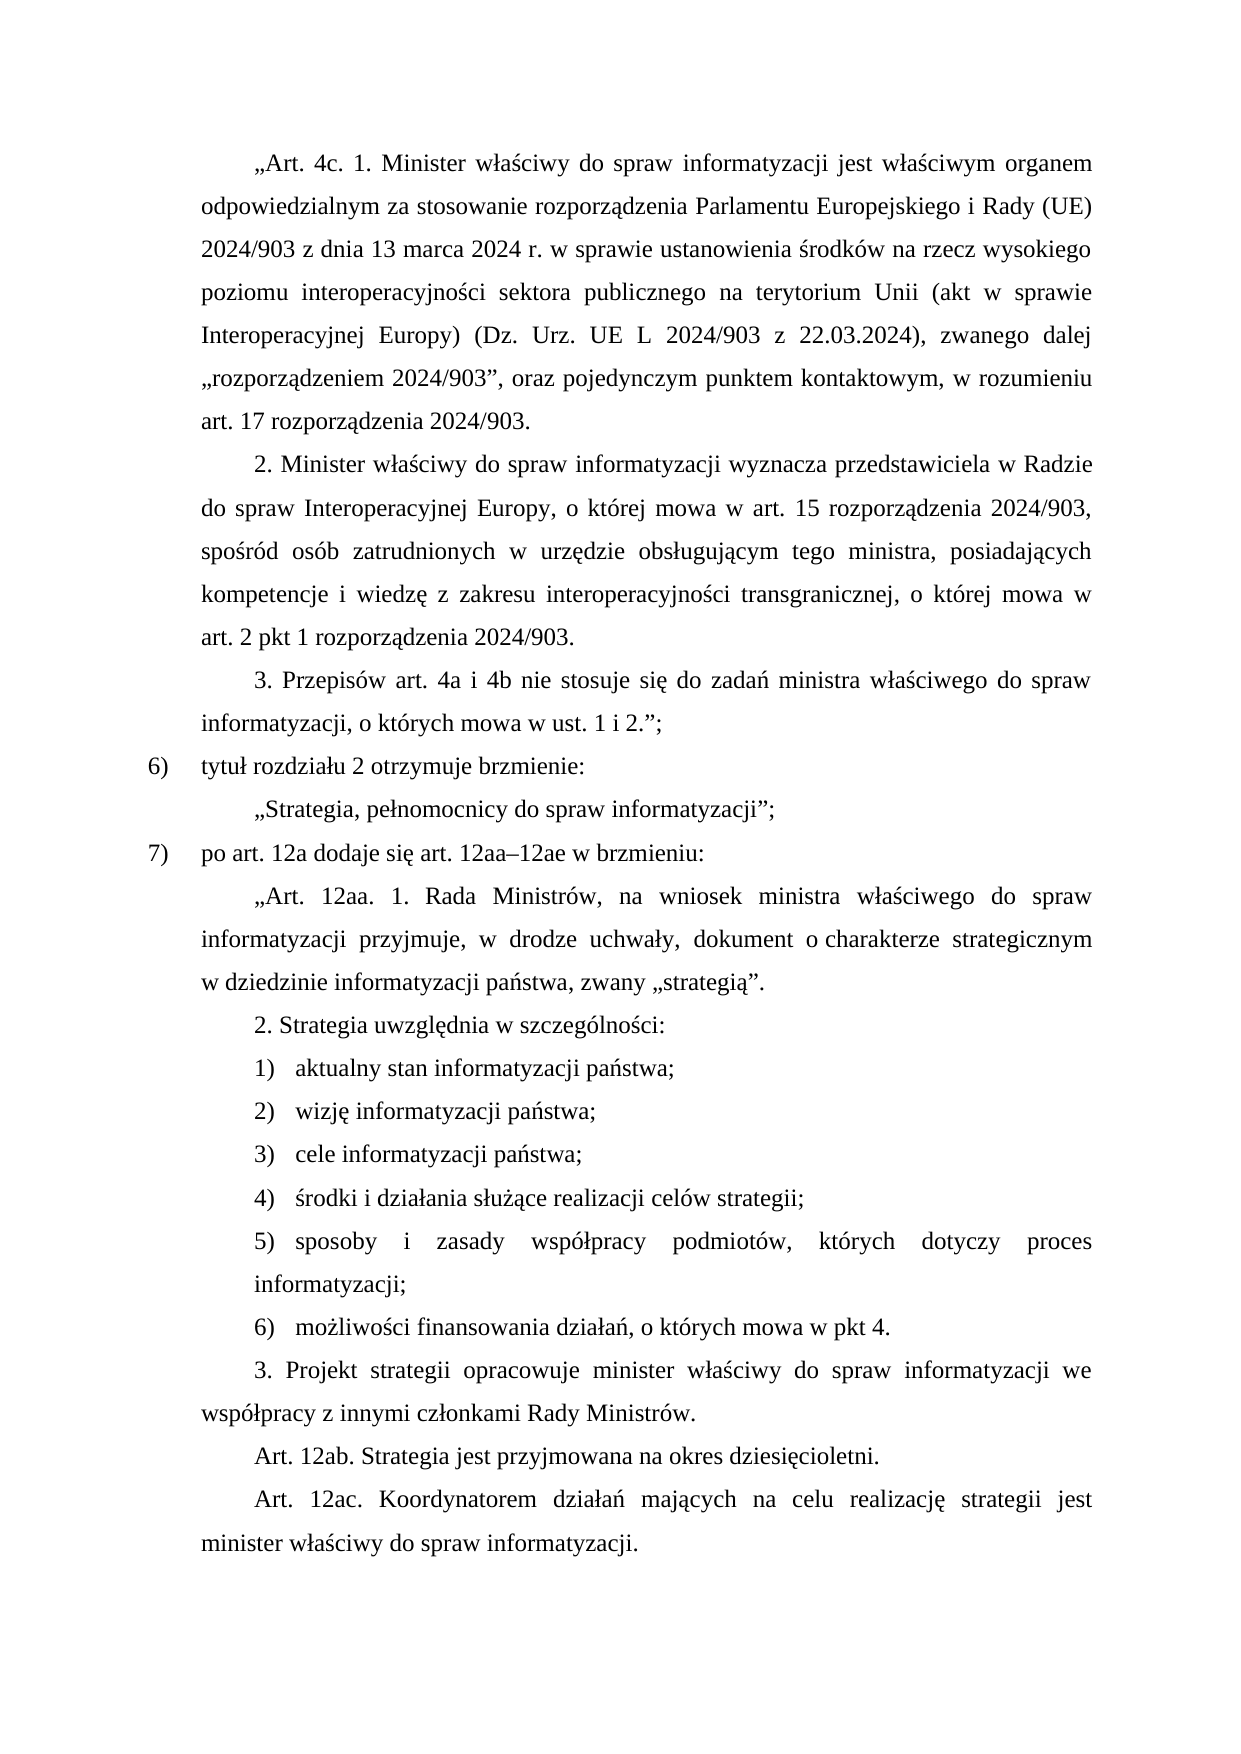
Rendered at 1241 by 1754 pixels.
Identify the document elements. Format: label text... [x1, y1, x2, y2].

text 1) aktualny stan informatyzacji państwa; [254, 1053, 1093, 1082]
text „Art. 12aa. 1. Rada Ministrów, na wniosek ministra właściwego do spraw informatyzacji przyjmuje, w drodze uchwały, dokument o charakterze strategicznym w dziedzinie informatyzacji państwa, zwany „strategią”. [201, 881, 1093, 996]
text 7) po art. 12a dodaje się art. 12aa–12ae w brzmieniu: [148, 838, 1093, 866]
text „Strategia, pełnomocnicy do spraw informatyzacji”; [201, 794, 1093, 823]
text „Art. 4c. 1. Minister właściwy do spraw informatyzacji jest właściwym organem odpowiedzialnym za stosowanie rozporządzenia Parlamentu Europejskiego i Rady (UE) 2024/903 z dnia 13 marca 2024 r. w sprawie ustanowienia środków na rzecz wysokiego poziomu interoperacyjności sektora publicznego na terytorium Unii (akt w sprawie Interoperacyjnej Europy) (Dz. Urz. UE L 2024/903 z 22.03.2024), zwanego dalej „rozporządzeniem 2024/903”, oraz pojedynczym punktem kontaktowym, w rozumieniu art. 17 rozporządzenia 2024/903. [201, 148, 1093, 435]
text 2) wizję informatyzacji państwa; [254, 1096, 1093, 1125]
text 2. Strategia uwzględnia w szczególności: [201, 1010, 1093, 1039]
text 3. Przepisów art. 4a i 4b nie stosuje się do zadań ministra właściwego do spraw informatyzacji, o których mowa w ust. 1 i 2.”; [201, 665, 1093, 737]
text 4) środki i działania służące realizacji celów strategii; [254, 1183, 1093, 1211]
text 6) możliwości finansowania działań, o których mowa w pkt 4. [254, 1312, 1093, 1341]
text 6) tytuł rozdziału 2 otrzymuje brzmienie: [148, 751, 1093, 780]
text 3. Projekt strategii opracowuje minister właściwy do spraw informatyzacji we współpracy z innymi członkami Rady Ministrów. [201, 1355, 1093, 1427]
text Art. 12ab. Strategia jest przyjmowana na okres dziesięcioletni. [201, 1441, 1093, 1470]
text Art. 12ac. Koordynatorem działań mających na celu realizację strategii jest minister właściwy do spraw informatyzacji. [201, 1484, 1093, 1556]
text 3) cele informatyzacji państwa; [254, 1139, 1093, 1168]
text 2. Minister właściwy do spraw informatyzacji wyznacza przedstawiciela w Radzie do spraw Interoperacyjnej Europy, o której mowa w art. 15 rozporządzenia 2024/903, spośród osób zatrudnionych w urzędzie obsługującym tego ministra, posiadających kompetencje i wiedzę z zakresu interoperacyjności transgranicznej, o której mowa w art. 2 pkt 1 rozporządzenia 2024/903. [201, 449, 1093, 651]
text 5) sposoby i zasady współpracy podmiotów, których dotyczy proces informatyzacji; [254, 1226, 1093, 1298]
